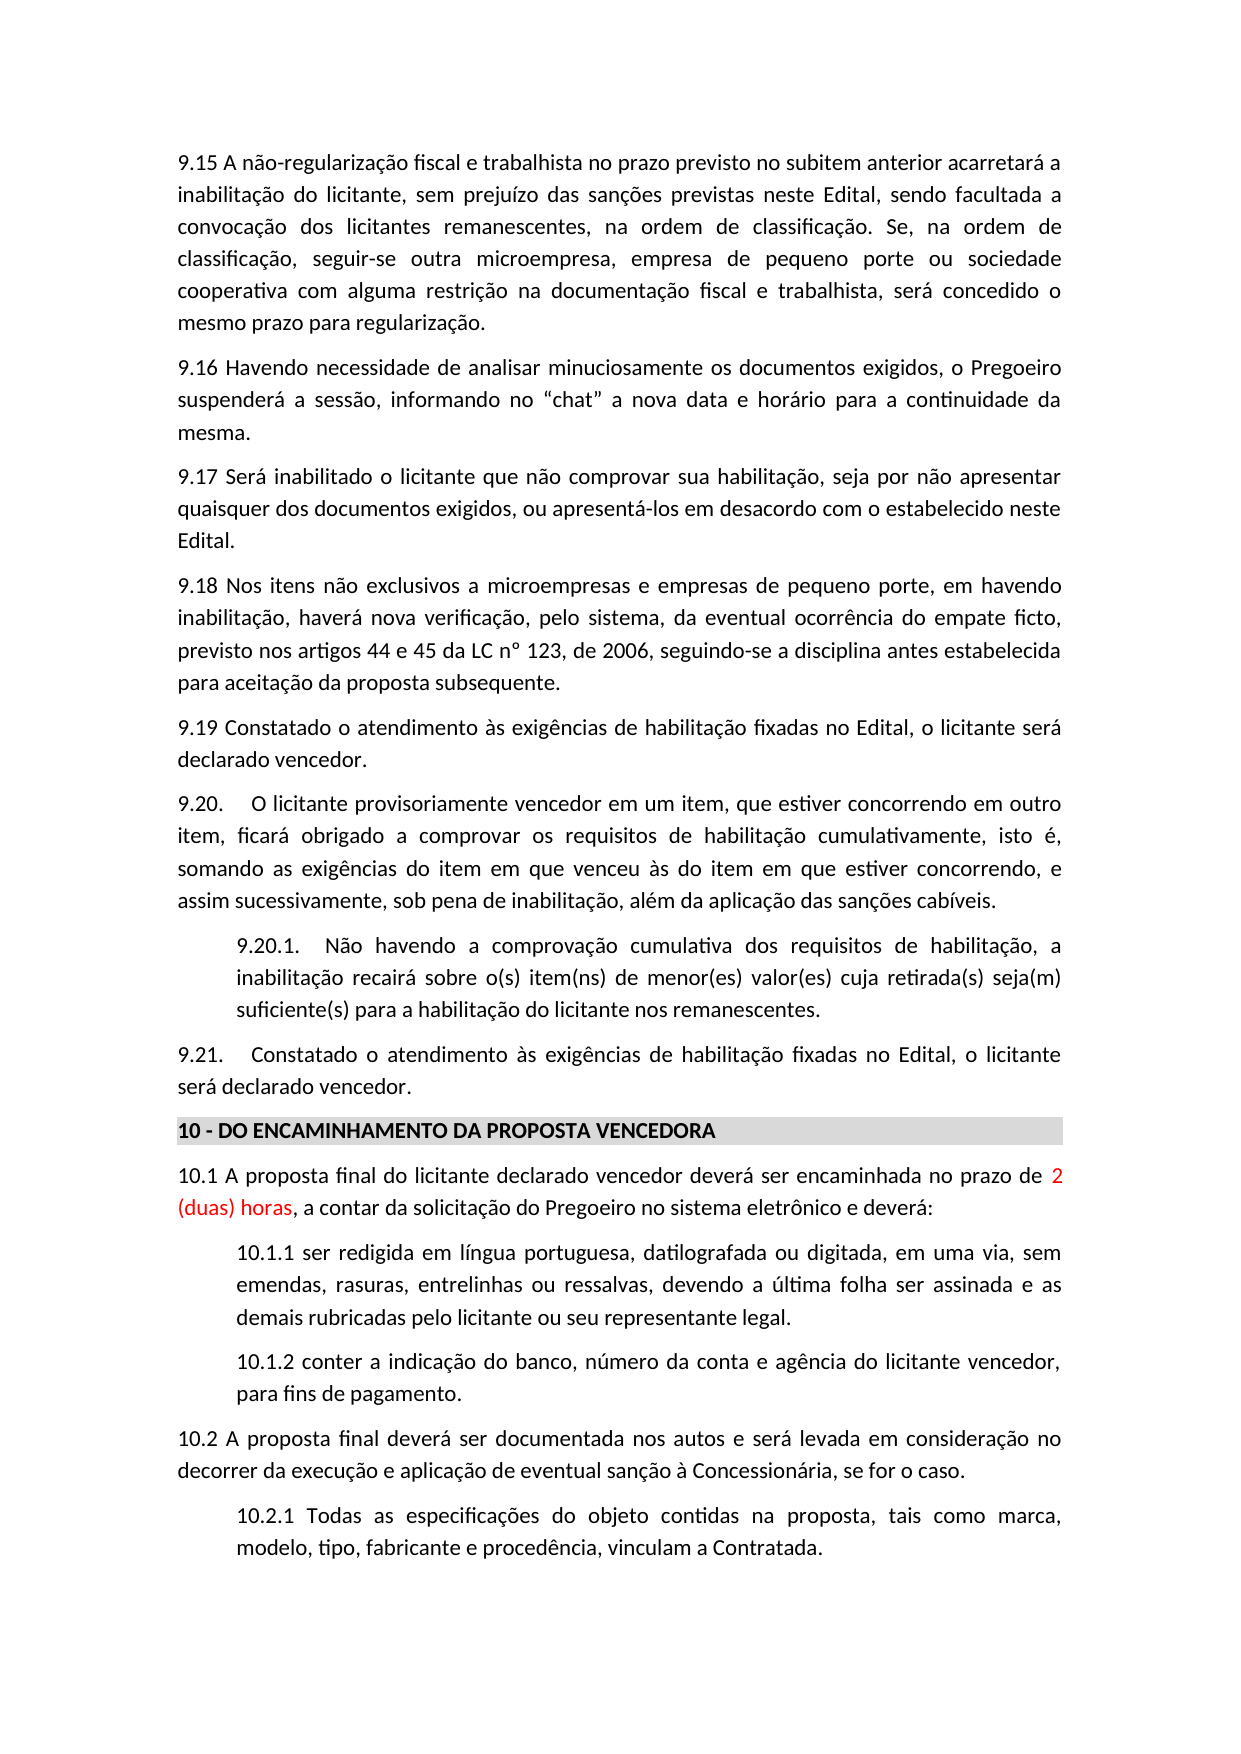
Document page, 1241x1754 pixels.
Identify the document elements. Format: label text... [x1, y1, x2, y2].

text 9.17 Será inabilitado o licitante que não comprovar sua habilitação, seja por não apresentar quaisquer dos documentos exigidos, ou apresentá-los em desacordo com o estabelecido neste Edital. [177, 462, 1063, 555]
text 10 - DO ENCAMINHAMENTO DA PROPOSTA VENCEDORA [177, 1117, 1063, 1145]
text 10.1.1 ser redigida em língua portuguesa, datilografada ou digitada, em uma via, sem emendas, rasuras, entrelinhas ou ressalvas, devendo a última folha ser assinada e as demais rubricadas pelo licitante ou seu representante legal. [236, 1238, 1063, 1331]
text 10.2.1 Todas as especificações do objeto contidas na proposta, tais como marca, modelo, tipo, fabricante e procedência, vinculam a Contratada. [236, 1501, 1063, 1561]
text 9.16 Havendo necessidade de analisar minuciosamente os documentos exigidos, o Pregoeiro suspenderá a sessão, informando no “chat” a nova data e horário para a continuidade da mesma. [177, 353, 1063, 446]
text 9.20. O licitante provisoriamente vencedor em um item, que estiver concorrendo em outro item, ficará obrigado a comprovar os requisitos de habilitação cumulativamente, isto é, somando as exigências do item em que venceu às do item em que estiver concorrendo, e assim sucessivamente, sob pena de inabilitação, além da aplicação das sanções cabíveis. [177, 789, 1063, 914]
text 10.1 A proposta final do licitante declarado vencedor deverá ser encaminhada no prazo de 2 (duas) horas, a contar da solicitação do Pregoeiro no sistema eletrônico e deverá: [177, 1161, 1063, 1222]
text 9.21. Constatado o atendimento às exigências de habilitação fixadas no Edital, o licitante será declarado vencedor. [177, 1040, 1063, 1100]
text 10.2 A proposta final deverá ser documentada nos autos e será levada em consideração no decorrer da execução e aplicação de eventual sanção à Concessionária, se for o caso. [177, 1424, 1063, 1484]
text 9.19 Constatado o atendimento às exigências de habilitação fixadas no Edital, o licitante será declarado vencedor. [177, 713, 1063, 773]
text 9.20.1. Não havendo a comprovação cumulativa dos requisitos de habilitação, a inabilitação recairá sobre o(s) item(ns) de menor(es) valor(es) cuja retirada(s) seja(m) suficiente(s) para a habilitação do licitante nos remanescentes. [236, 931, 1063, 1023]
text 10.1.2 conter a indicação do banco, número da conta e agência do licitante vencedor, para fins de pagamento. [236, 1347, 1063, 1407]
text 9.18 Nos itens não exclusivos a microempresas e empresas de pequeno porte, em havendo inabilitação, haverá nova verificação, pelo sistema, da eventual ocorrência do empate ficto, previsto nos artigos 44 e 45 da LC nº 123, de 2006, seguindo-se a disciplina antes estabelecida para aceitação da proposta subsequente. [177, 571, 1063, 696]
text 9.15 A não-regularização fiscal e trabalhista no prazo previsto no subitem anterior acarretará a inabilitação do licitante, sem prejuízo das sanções previstas neste Edital, sendo facultada a convocação dos licitantes remanescentes, na ordem de classificação. Se, na ordem de classificação, seguir-se outra microempresa, empresa de pequeno porte ou sociedade cooperativa com alguma restrição na documentação fiscal e trabalhista, será concedido o mesmo prazo para regularização. [177, 148, 1063, 337]
